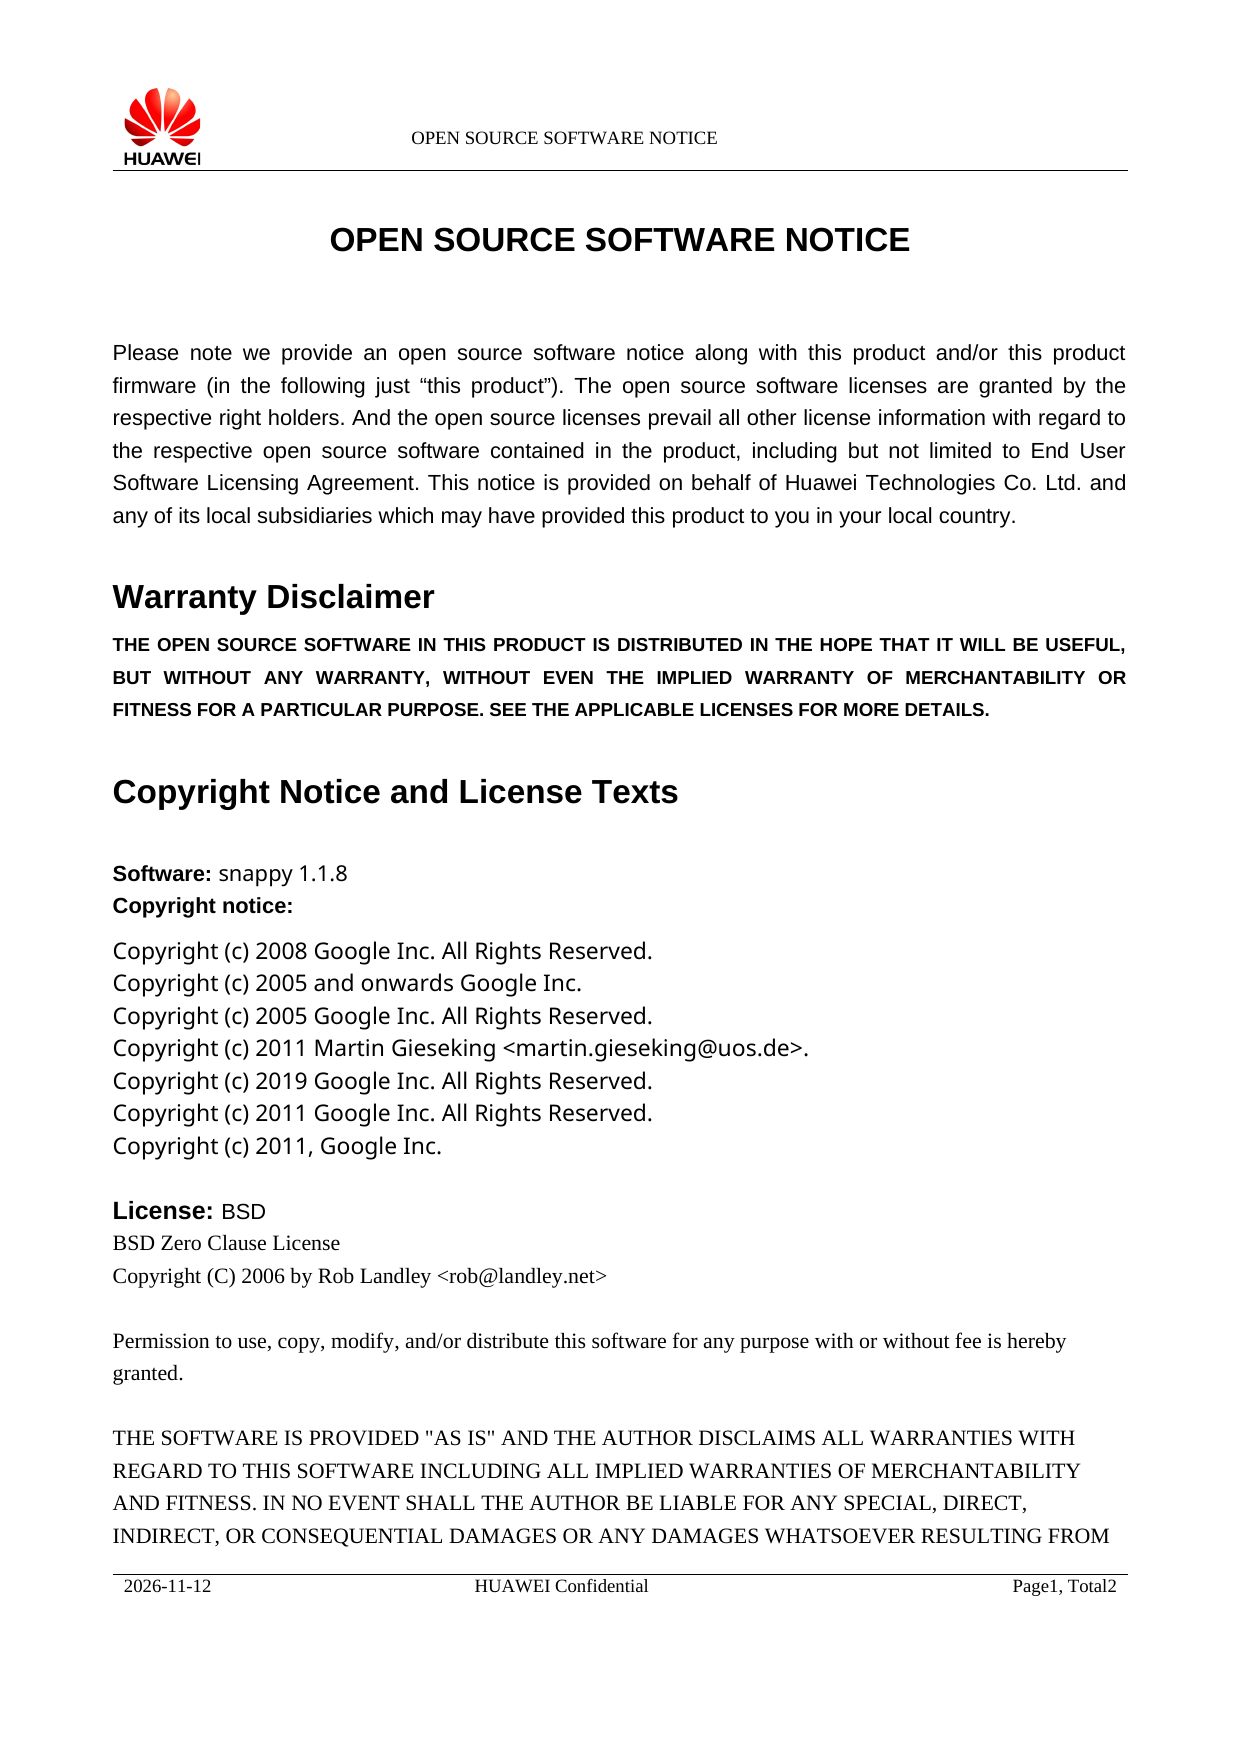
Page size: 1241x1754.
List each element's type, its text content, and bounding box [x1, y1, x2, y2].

text The open source software in this product is distributed in the hope that it will be useful, but WITHOUT ANY WARRANTY, without even the implied warranty of MERCHANTABILITY or FITNESS FOR A PARTICULAR PURPOSE. See the applicable licenses for more details. [112, 629, 1128, 726]
text OPEN SOURCE SOFTWARE NOTICE [112, 206, 1128, 271]
picture [124, 88, 201, 165]
text Copyright notice: [112, 889, 1128, 921]
text Copyright Notice and License Texts [112, 759, 1128, 824]
title Software: snappy 1.1.8 [112, 856, 1128, 889]
text Please note we provide an open source software notice along with this product and/or this product firmware (in the following just “this product”). The open source software licenses are granted by the respective right holders. And the open source licenses prevail all other license information with regard to the respective open source software contained in the product, including but not limited to End User Software Licensing Agreement. This notice is provided on behalf of Huawei Technologies Co. Ltd. and any of its local subsidiaries which may have provided this product to you in your local country. [112, 336, 1128, 531]
text Copyright (c) 2008 Google Inc. All Rights Reserved. Copyright (c) 2005 and onwards Google Inc. Copyright (c) 2005 Google Inc. All Rights Reserved. Copyright (c) 2011 Martin Gieseking <martin.gieseking@uos.de>. Copyright (c) 2019 Google Inc. All Rights Reserved. Copyright (c) 2011 Google Inc. All Rights Reserved. Copyright (c) 2011, Google Inc. [112, 934, 1128, 1194]
text Warranty Disclaimer [112, 564, 1128, 629]
text License: BSD [112, 1194, 1128, 1226]
